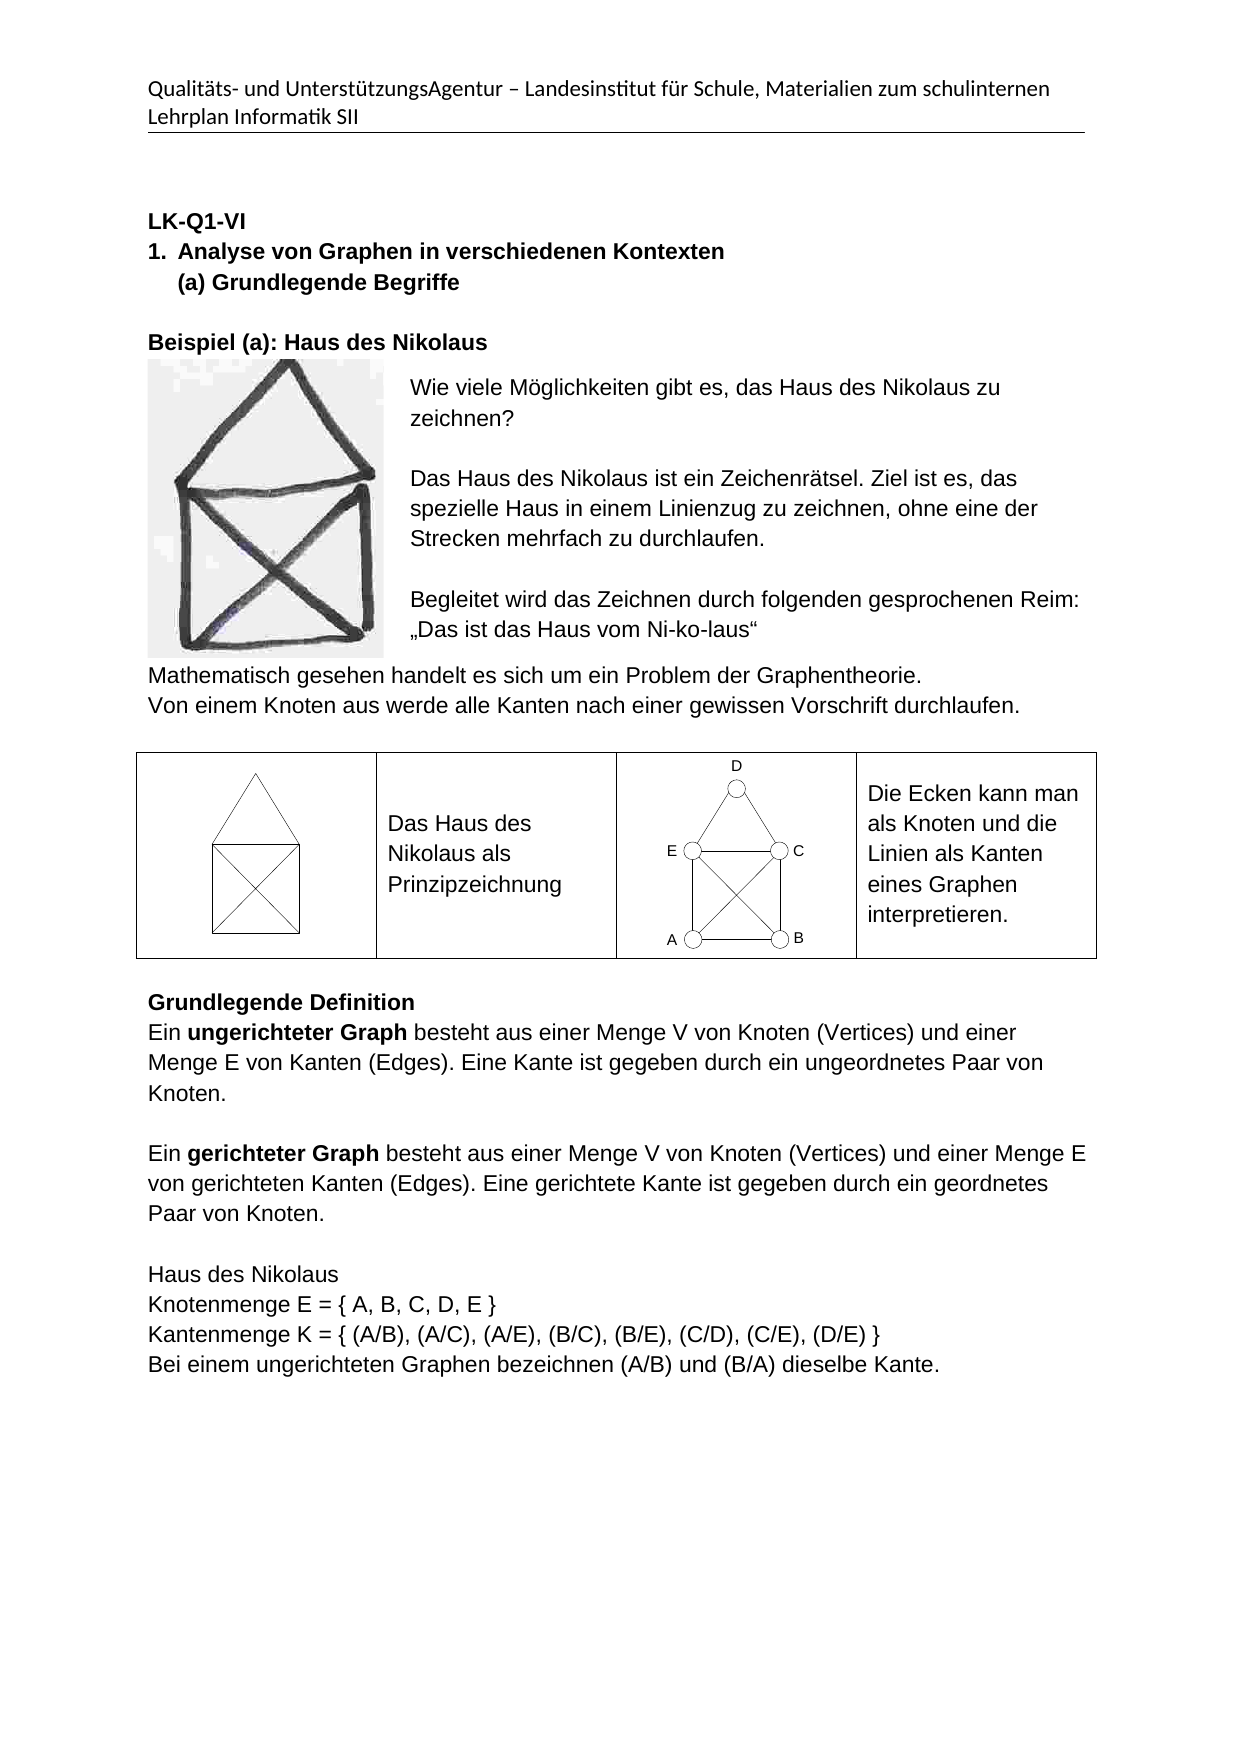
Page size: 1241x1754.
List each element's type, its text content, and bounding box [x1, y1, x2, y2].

text Kantenmenge K = { (A/B), (A/C), (A/E), (B/C), (B/E), (C/D), (C/E), (D/E) } [148, 1321, 1093, 1347]
table_header [136, 359, 398, 662]
table_header [137, 753, 376, 958]
table_header Wie viele Möglichkeiten gibt es, das Haus des Nikolaus zu zeichnen? Das Haus des Nikolaus ist ein Zeichenrätsel. Ziel ist es, das spezielle Haus in einem Linienzug zu zeichnen, ohne eine der Strecken mehrfach zu durchlaufen. Begleitet wird das Zeichnen durch folgenden gesprochenen Reim: „Das ist das Haus vom Ni-ko-laus“ [399, 359, 1096, 662]
text Bei einem ungerichteten Graphen bezeichnen (A/B) und (B/A) dieselbe Kante. [148, 1351, 1093, 1378]
text LK-Q1-VI [148, 208, 1093, 234]
text (a) Grundlegende Begriffe [177, 268, 1093, 295]
table_header Die Ecken kann man als Knoten und die Linien als Kanten eines Graphen interpretieren. [857, 753, 1096, 958]
table_header [617, 753, 856, 958]
picture [147, 359, 384, 658]
text Beispiel (a): Haus des Nikolaus [148, 329, 1093, 355]
text Mathematisch gesehen handelt es sich um ein Problem der Graphentheorie. [148, 662, 1093, 688]
text Grundlegende Definition [148, 989, 1093, 1015]
text Von einem Knoten aus werde alle Kanten nach einer gewissen Vorschrift durchlaufen. [148, 692, 1093, 718]
list Analyse von Graphen in verschiedenen Kontexten [148, 238, 1093, 265]
text Ein ungerichteter Graph besteht aus einer Menge V von Knoten (Vertices) und einer Menge E von Kanten (Edges). Eine Kante ist gegeben durch ein ungeordnetes Paar von Knoten. [148, 1019, 1093, 1106]
text Knotenmenge E = { A, B, C, D, E } [148, 1291, 1093, 1317]
table_header Das Haus des Nikolaus als Prinzipzeichnung [377, 753, 616, 958]
text Haus des Nikolaus [148, 1261, 1093, 1287]
text Ein gerichteter Graph besteht aus einer Menge V von Knoten (Vertices) und einer Menge E von gerichteten Kanten (Edges). Eine gerichtete Kante ist gegeben durch ein geordnetes Paar von Knoten. [148, 1140, 1093, 1227]
